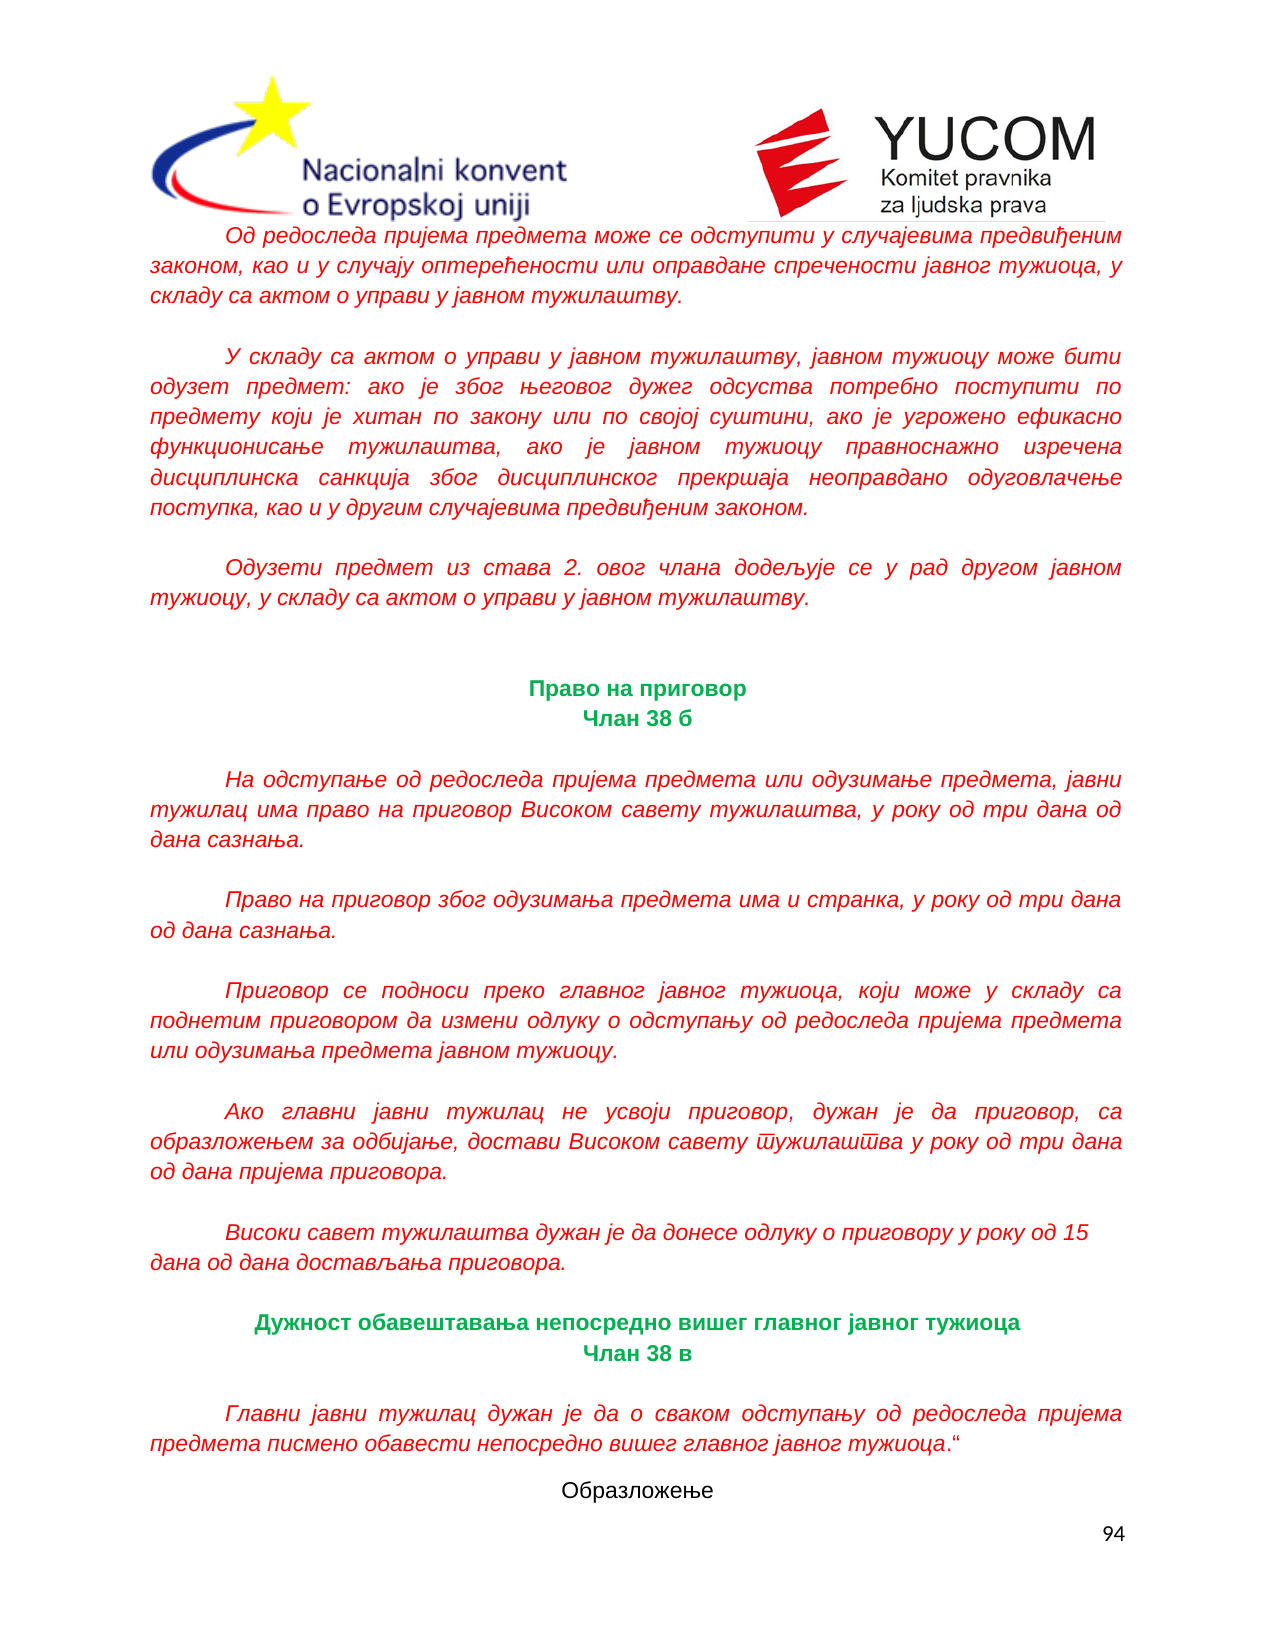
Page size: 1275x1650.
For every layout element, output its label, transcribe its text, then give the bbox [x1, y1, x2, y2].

text Члан 38 б [150, 705, 1125, 732]
text У складу са актом о управи у јавном тужилаштву, јавном тужиоцу може бити одузет предмет: ако је због његовог дужег одсуства потребно поступити по предмету који је хитан по закону или по својој суштини, ако је угрожено ефикасно функционисање тужилаштва, ако је јавном тужиоцу правноснажно изречена дисциплинска санкција због дисциплинског прекршаја неоправдано одуговлачење поступка, као и у другим случајевима предвиђеним законом. [150, 343, 1125, 520]
text Члан 38 в [150, 1339, 1125, 1366]
picture [747, 106, 1106, 222]
text Одузети предмет из става 2. овог члана додељује се у рад другом јавном тужиоцу, у складу са актом о управи у јавном тужилаштву. [150, 554, 1125, 611]
text Ако главни јавни тужилац не усвоји приговор, дужан је да приговор, са образложењем за одбијање, достави Високом савету тужилаштва у року од три дана од дана пријема приговора. [150, 1098, 1125, 1185]
text Дужност обавештавања непосредно вишег главног јавног тужиоца [150, 1309, 1125, 1336]
text Право на приговор због одузимања предмета има и странка, у року од три дана од дана сазнања. [150, 886, 1125, 943]
text Од редоследа пријема предмета може се одступити у случајевима предвиђеним законом, као и у случају оптерећености или оправдане спречености јавног тужиоца, у складу са актом о управи у јавном тужилаштву. [150, 222, 1125, 309]
text Високи савет тужилаштва дужан је да донесе одлуку о приговору у року од 15 дана од дана достављања приговора. [150, 1219, 1125, 1275]
text На одступање од редоследа пријема предмета или одузимање предмета, јавни тужилац има право на приговор Високом савету тужилаштва, у року од три дана од дана сазнања. [150, 766, 1125, 852]
text Приговор се подноси преко главног јавног тужиоца, који може у складу са поднетим приговором да измени одлуку о одступању од редоследа пријема предмета или одузимања предмета јавном тужиоцу. [150, 977, 1125, 1064]
text Образложење [150, 1477, 1125, 1503]
picture [150, 75, 568, 222]
text Право на приговор [150, 675, 1125, 701]
text Главни јавни тужилац дужан је да о сваком одступању од редоследа пријема предмета писмено обавести непосредно вишег главног јавног тужиоца.“ [150, 1400, 1125, 1457]
